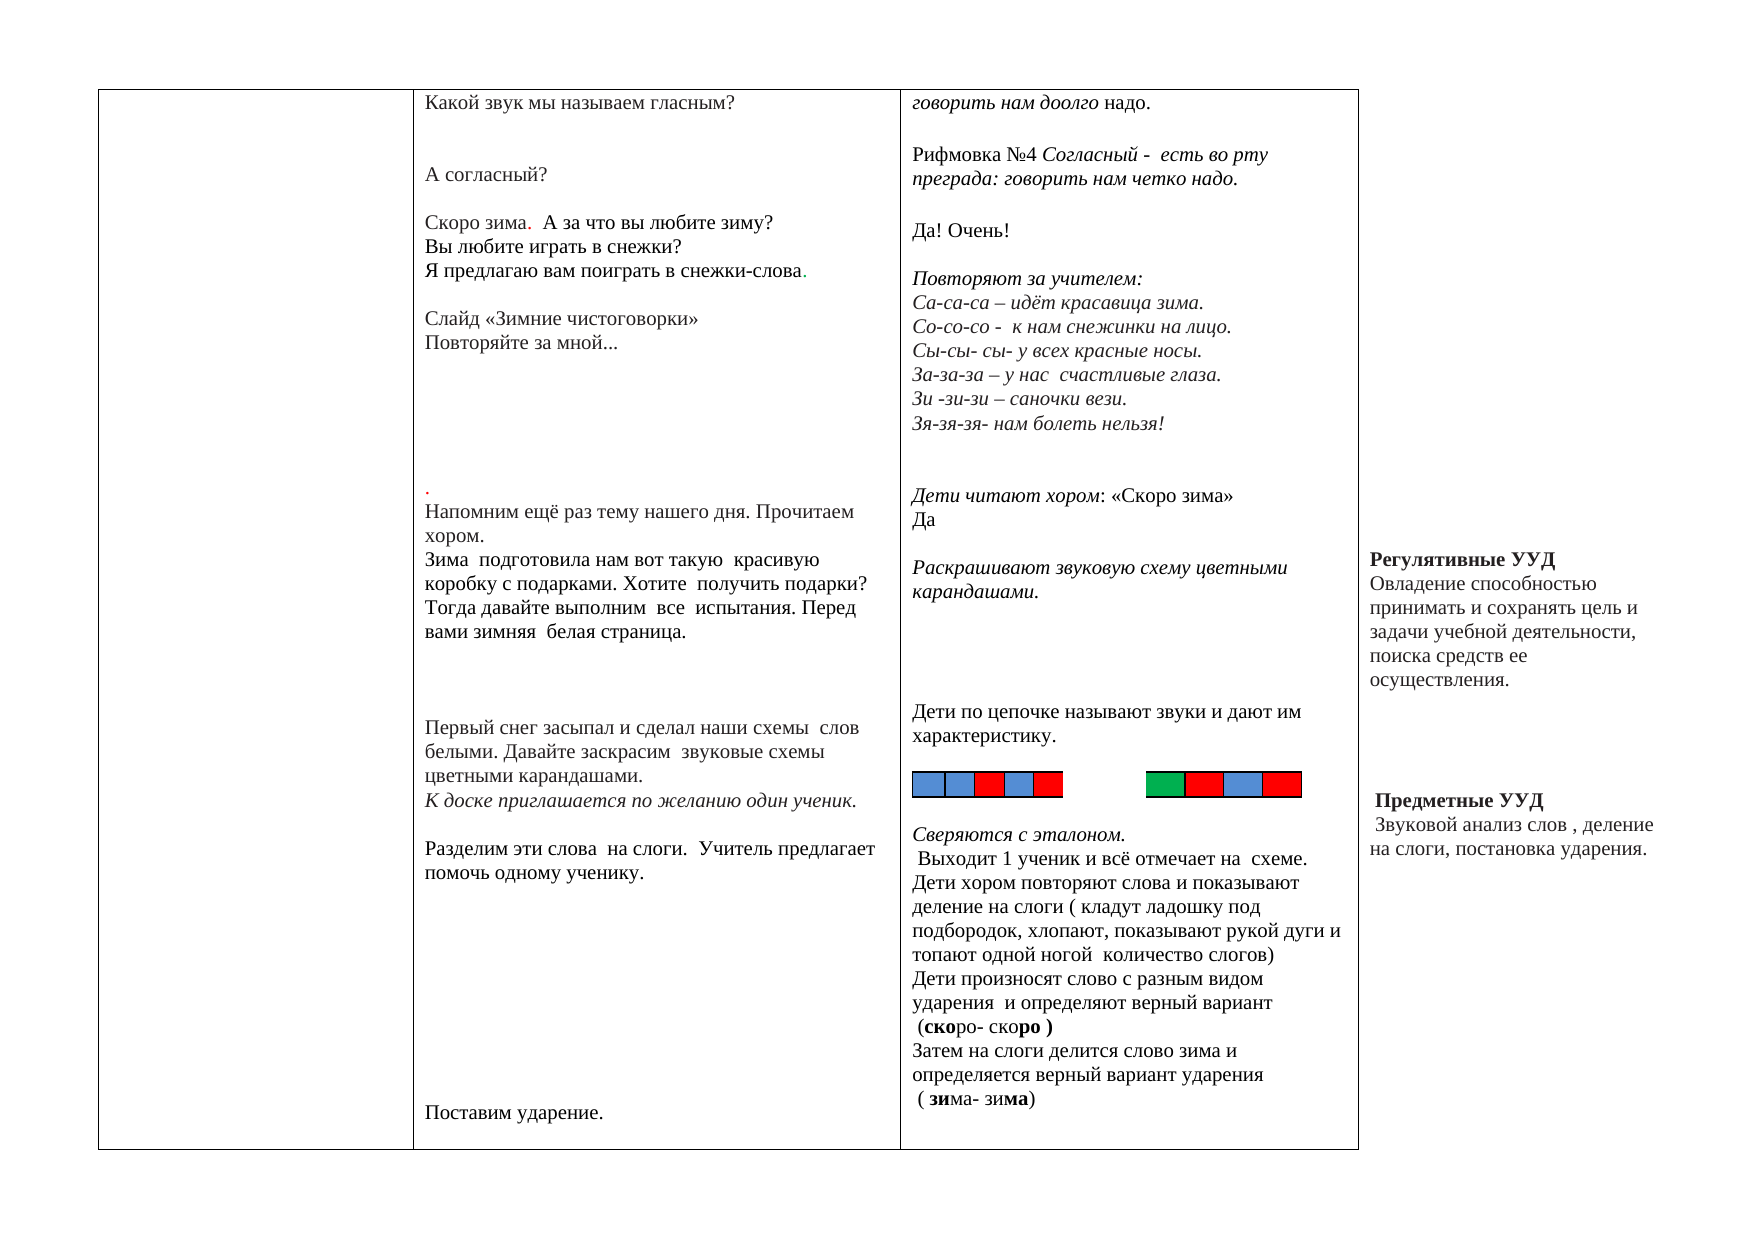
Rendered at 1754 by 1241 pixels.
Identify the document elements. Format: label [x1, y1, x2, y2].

table_cell [414, 90, 900, 1148]
table_cell [901, 90, 1358, 1148]
table_cell [1359, 89, 1668, 1148]
table_cell [99, 90, 413, 1148]
